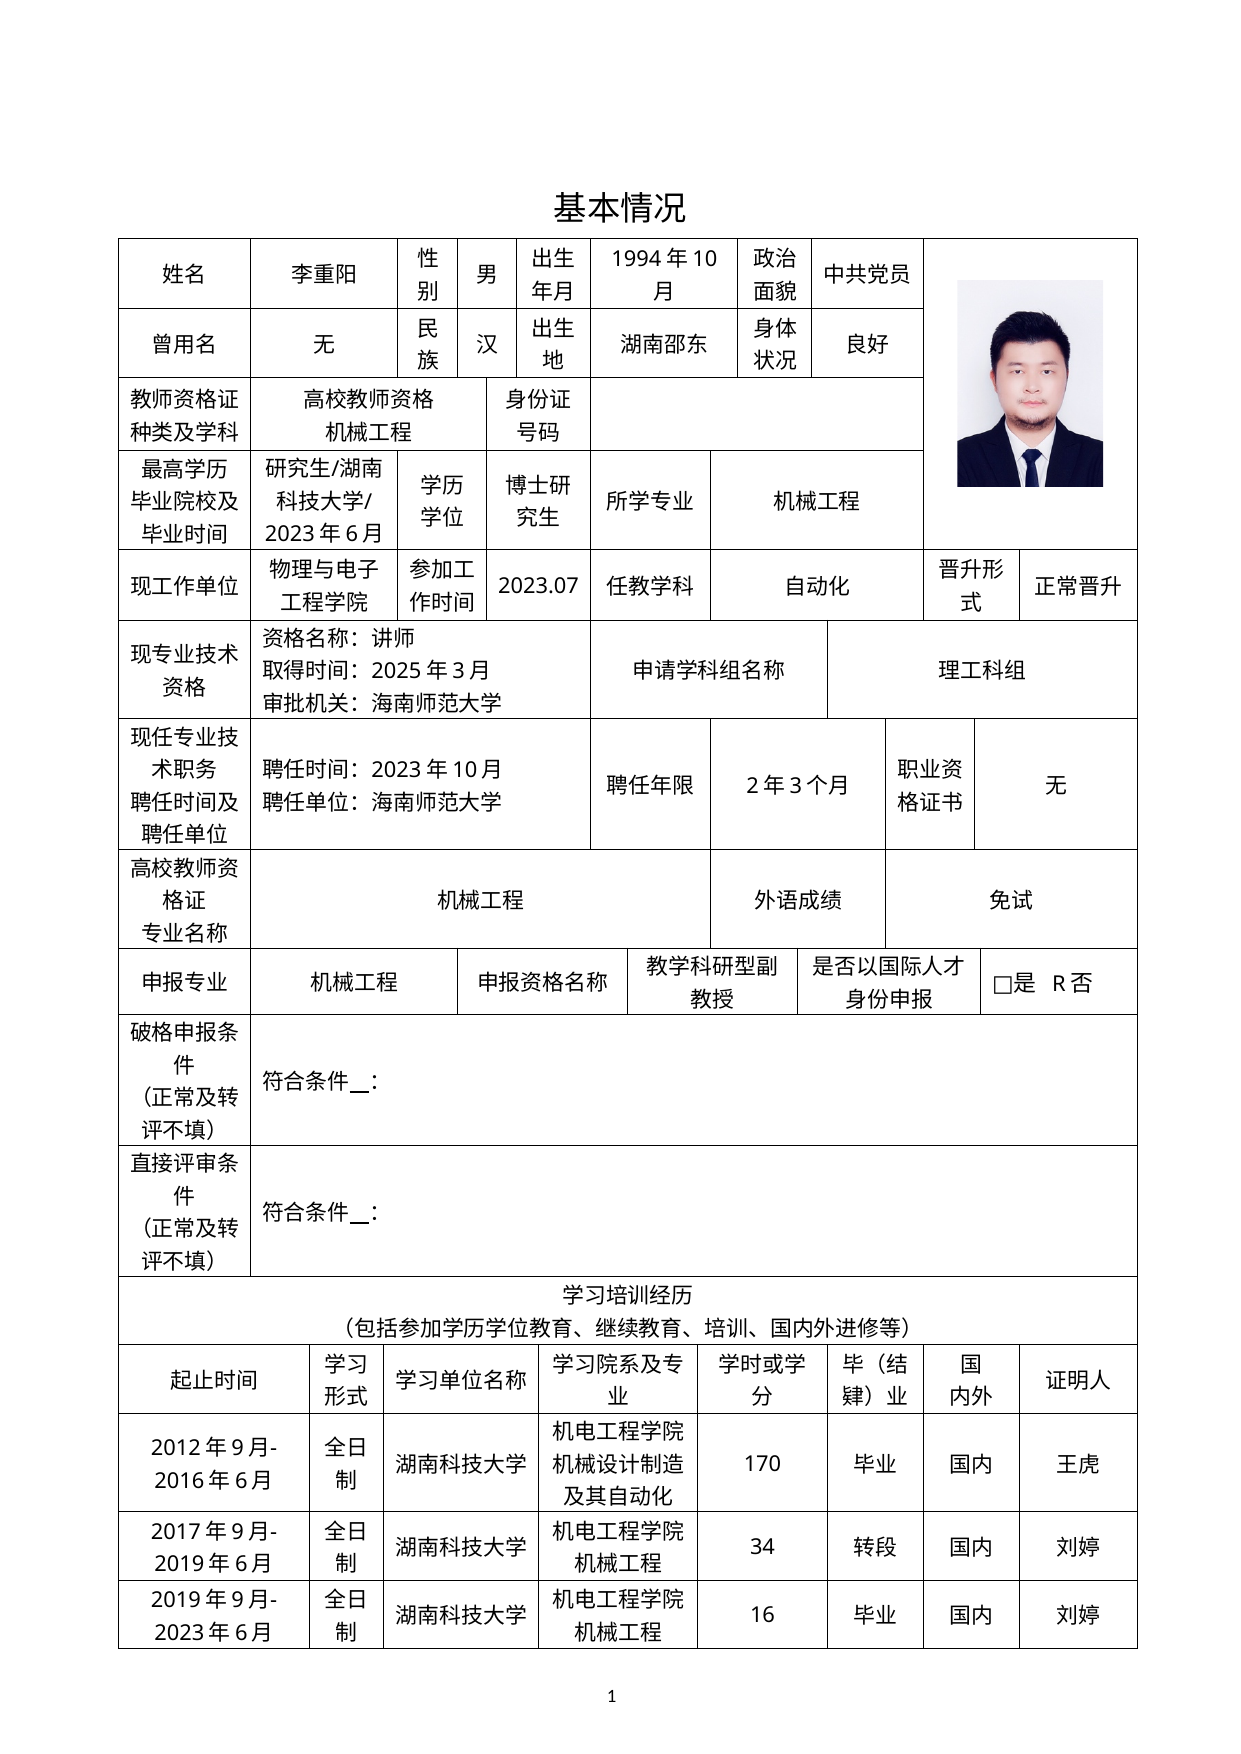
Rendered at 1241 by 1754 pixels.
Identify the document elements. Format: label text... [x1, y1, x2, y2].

table_cell 外语成绩 [711, 850, 885, 948]
table_cell 无 [975, 719, 1137, 849]
table_cell 申请学科组名称 [591, 621, 827, 718]
table_cell 机械工程 [711, 451, 923, 549]
table_cell 出生地 [517, 309, 590, 377]
table_cell 湖南科技大学 [384, 1512, 538, 1580]
table_header 李重阳 [251, 239, 397, 308]
table_cell 学习培训经历 （包括参加学历学位教育、继续教育、培训、国内外进修等） [119, 1277, 1137, 1344]
table_cell 毕业 [828, 1414, 923, 1511]
table_cell 教学科研型副教授 [628, 949, 797, 1014]
table_cell 机电工程学院 机械工程 [539, 1512, 697, 1580]
table_cell 起止时间 [119, 1345, 309, 1413]
table_cell 民族 [398, 309, 457, 377]
table_cell 良好 [812, 309, 923, 377]
table_cell 汉 [458, 309, 516, 377]
table_cell □是 R否 [981, 949, 1137, 1014]
table_cell 是否以国际人才身份申报 [798, 949, 980, 1014]
table_cell 湖南科技大学 [384, 1414, 538, 1511]
table_cell 学时或学分 [698, 1345, 827, 1413]
table_cell 2012年9月-2016年6月 [119, 1414, 309, 1511]
table_cell 参加工作时间 [398, 550, 486, 619]
table_cell 国内 [924, 1512, 1019, 1580]
table_cell 2023.07 [487, 550, 590, 619]
table_header 男 [458, 239, 516, 308]
table_header 出生年月 [517, 239, 590, 308]
table_header 1994年10月 [591, 239, 737, 308]
table_cell 学历 学位 [398, 451, 486, 549]
table_header 性别 [398, 239, 457, 308]
table_cell 高校教师资格证 专业名称 [119, 850, 250, 948]
table_cell 身体状况 [738, 309, 811, 377]
table_header 政治 面貌 [738, 239, 811, 308]
table_cell 现任专业技术职务 聘任时间及聘任单位 [119, 719, 250, 849]
table_cell 申报资格名称 [458, 949, 627, 1014]
table_cell 学习形式 [310, 1345, 383, 1413]
table_cell 全日制 [310, 1512, 383, 1580]
table_cell 机械工程 [251, 949, 457, 1014]
table_cell 毕（结肄）业 [828, 1345, 923, 1413]
table_cell 现专业技术资格 [119, 621, 250, 718]
table_cell 刘婷 [1020, 1581, 1137, 1648]
table_cell 机电工程学院 机械工程 [539, 1581, 697, 1648]
text 基本情况 [118, 173, 1122, 238]
table_cell 学习院系及专业 [539, 1345, 697, 1413]
table_cell 聘任年限 [591, 719, 710, 849]
table_cell 物理与电子工程学院 [251, 550, 397, 619]
table_cell 研究生/湖南科技大学/2023年6月 [251, 451, 397, 549]
table_cell 无 [251, 309, 397, 377]
table_cell 资格名称：讲师 取得时间：2025年3月 审批机关：海南师范大学 [251, 621, 590, 718]
table_cell 正常晋升 [1020, 550, 1137, 619]
table_cell [591, 378, 923, 450]
table_cell 2年3个月 [711, 719, 885, 849]
table_cell 国内 [924, 1414, 1019, 1511]
table_cell 刘婷 [1020, 1512, 1137, 1580]
table_cell 理工科组 [828, 621, 1137, 718]
table_header 姓名 [119, 239, 250, 308]
table_cell 全日制 [310, 1581, 383, 1648]
table_cell 直接评审条件 （正常及转评不填） [119, 1146, 250, 1276]
table_cell 国内 [924, 1581, 1019, 1648]
table_cell 34 [698, 1512, 827, 1580]
table_cell 毕业 [828, 1581, 923, 1648]
table_cell 符合条件 ： [251, 1015, 1137, 1145]
table_cell 170 [698, 1414, 827, 1511]
table_cell 所学专业 [591, 451, 710, 549]
table_cell 身份证 号码 [487, 378, 590, 450]
table_cell 曾用名 [119, 309, 250, 377]
table_cell 申报专业 [119, 949, 250, 1014]
table_cell 证明人 [1020, 1345, 1137, 1413]
table_cell 职业资格证书 [886, 719, 974, 849]
table_cell 王虎 [1020, 1414, 1137, 1511]
table_cell 高校教师资格 机械工程 [251, 378, 486, 450]
table_cell 全日制 [310, 1414, 383, 1511]
table_cell 16 [698, 1581, 827, 1648]
table_cell 转段 [828, 1512, 923, 1580]
table_cell 2017年9月-2019年6月 [119, 1512, 309, 1580]
table_cell 湖南邵东 [591, 309, 737, 377]
table_cell 学习单位名称 [384, 1345, 538, 1413]
table_header 中共党员 [812, 239, 923, 308]
table_cell 现工作单位 [119, 550, 250, 619]
table_cell 机械工程 [251, 850, 710, 948]
table_cell 国 内外 [924, 1345, 1019, 1413]
table_cell 博士研究生 [487, 451, 590, 549]
table_cell 最高学历 毕业院校及毕业时间 [119, 451, 250, 549]
table_cell 湖南科技大学 [384, 1581, 538, 1648]
table_cell 晋升形式 [924, 550, 1019, 619]
table_cell 符合条件 ： [251, 1146, 1137, 1276]
table_header [924, 239, 1137, 549]
table_cell 教师资格证种类及学科 [119, 378, 250, 450]
table_cell 2019年9月-2023年6月 [119, 1581, 309, 1648]
picture [957, 280, 1104, 487]
table_cell 免试 [886, 850, 1137, 948]
table_cell 机电工程学院机械设计制造及其自动化 [539, 1414, 697, 1511]
table_cell 自动化 [711, 550, 923, 619]
table_cell 任教学科 [591, 550, 710, 619]
table_cell 破格申报条件 （正常及转评不填） [119, 1015, 250, 1145]
table_cell 聘任时间：2023年10月 聘任单位：海南师范大学 [251, 719, 590, 849]
